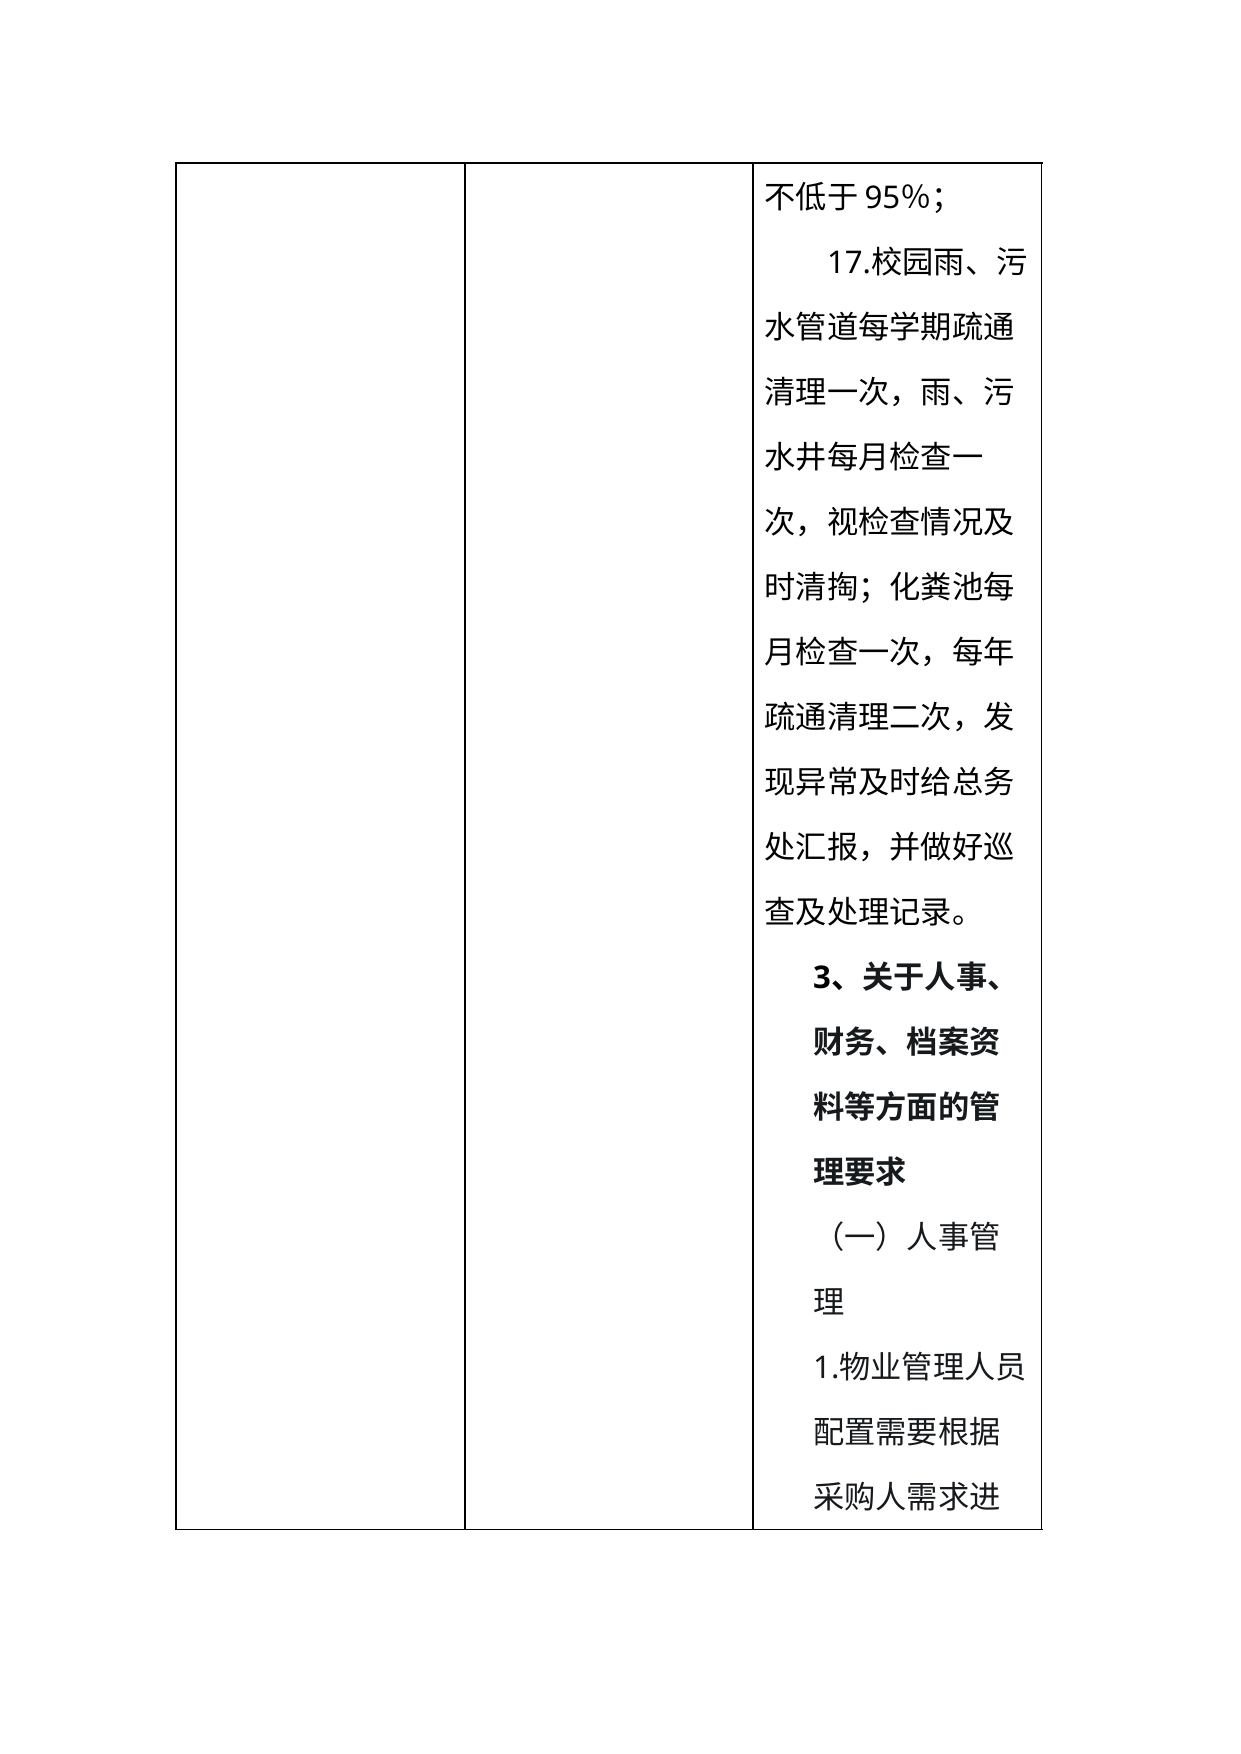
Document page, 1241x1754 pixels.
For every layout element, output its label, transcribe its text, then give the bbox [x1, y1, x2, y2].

table_cell 1 [177, 164, 464, 1528]
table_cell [754, 164, 1041, 1528]
table_cell ★ [466, 164, 752, 1528]
